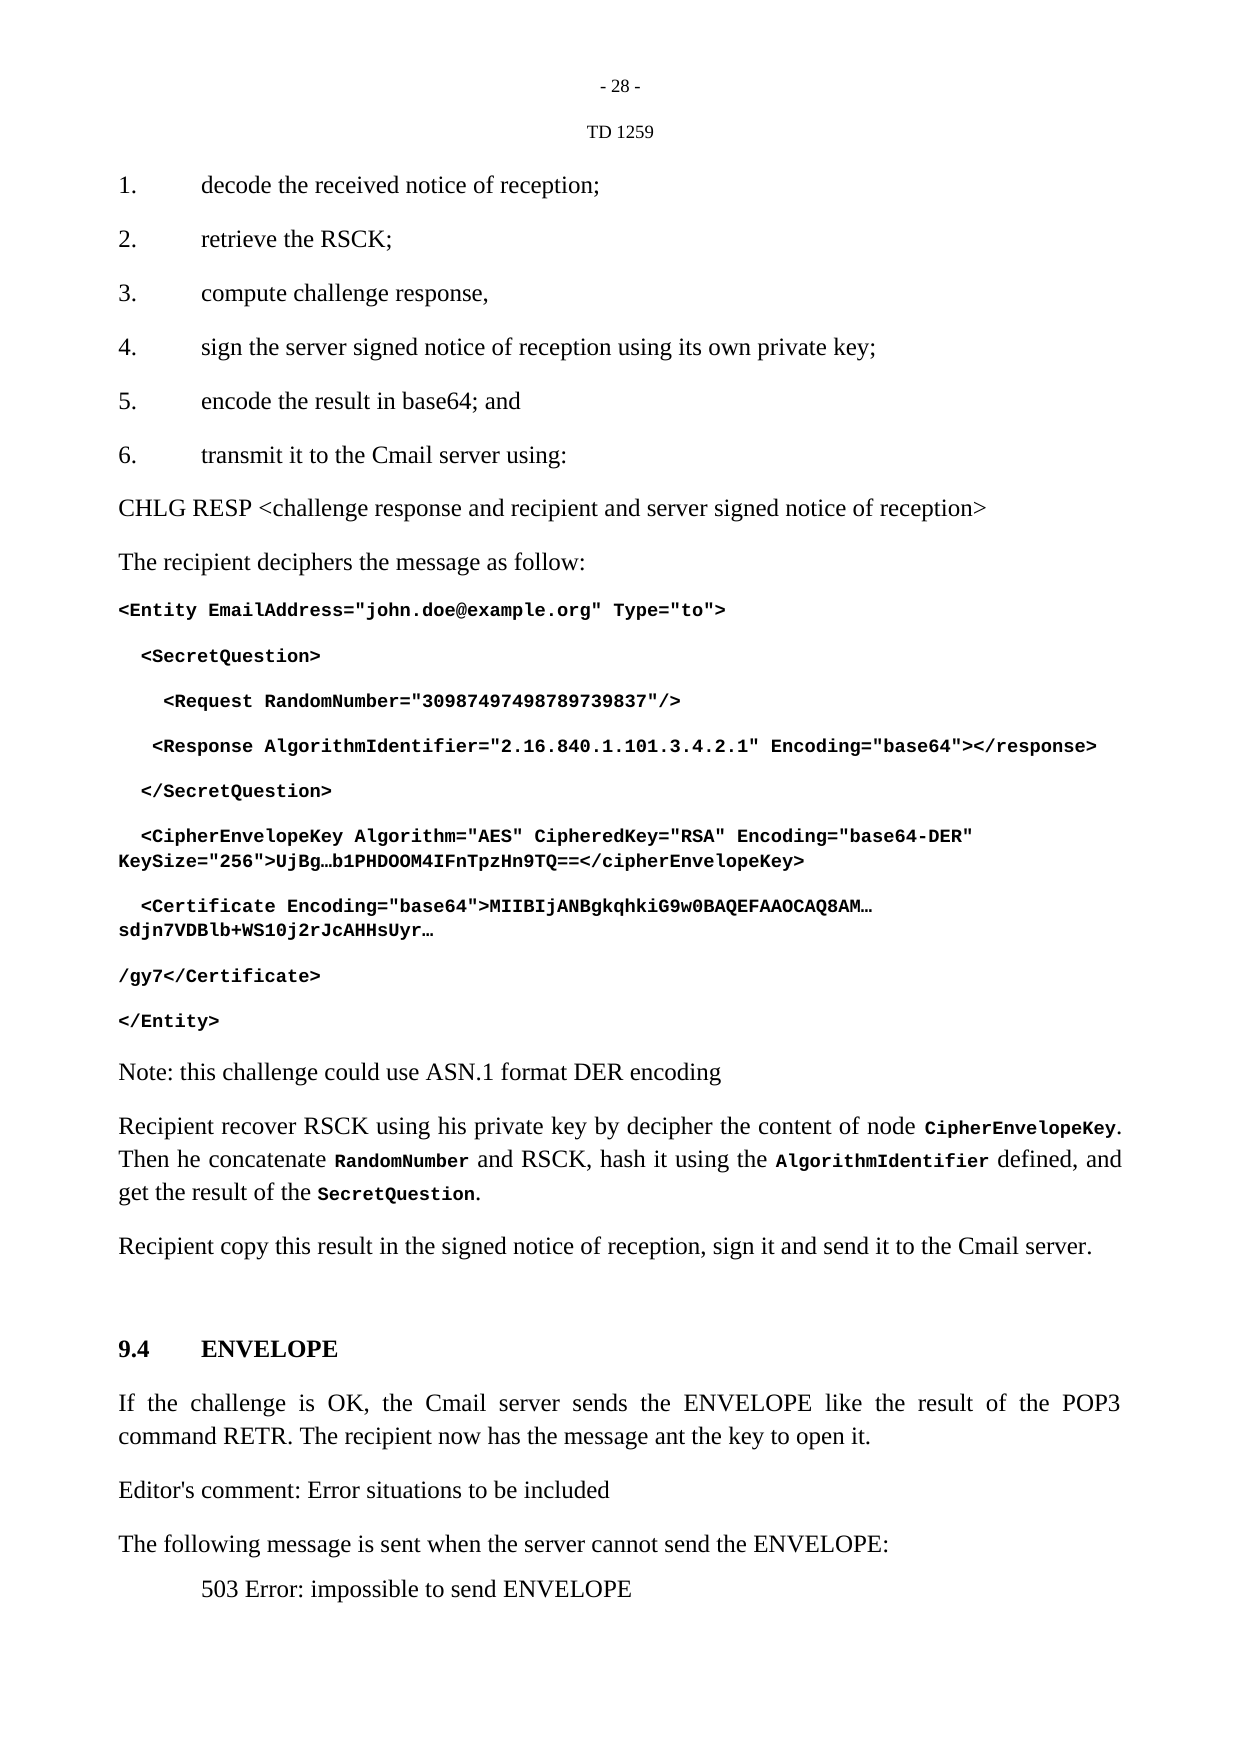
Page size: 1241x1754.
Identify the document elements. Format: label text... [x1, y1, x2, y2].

text 1. decode the received notice of reception; [118, 170, 1122, 199]
text 2. retrieve the RSCK; [118, 224, 1122, 253]
text </SecretQuestion> [118, 782, 1122, 803]
text /gy7</Certificate> [118, 966, 1122, 988]
text 3. compute challenge response, [118, 278, 1122, 307]
text </Entity> [118, 1012, 1122, 1033]
text Note: this challenge could use ASN.1 format DER encoding [118, 1057, 1122, 1086]
text <Response AlgorithmIdentifier="2.16.840.1.101.3.4.2.1" Encoding="base64"></response> [118, 737, 1122, 758]
subtitle 9.4 ENVELOPE [118, 1334, 1122, 1363]
text <CipherEnvelopeKey Algorithm="AES" CipheredKey="RSA" Encoding="base64-DER" KeySize="256">UjBg…b1PHDOOM4IFnTpzHn9TQ==</cipherEnvelopeKey> [118, 827, 1122, 873]
text 4. sign the server signed notice of reception using its own private key; [118, 332, 1122, 361]
text If the challenge is OK, the Cmail server sends the ENVELOPE like the result of the POP3 command RETR. The recipient now has the message ant the key to open it. [118, 1388, 1122, 1450]
text Recipient copy this result in the signed notice of reception, sign it and send it to the Cmail server. [118, 1231, 1122, 1260]
text <Request RandomNumber="30987497498789739837"/> [118, 692, 1122, 713]
text Recipient recover RSCK using his private key by decipher the content of node CipherEnvelopeKey. Then he concatenate RandomNumber and RSCK, hash it using the AlgorithmIdentifier defined, and get the result of the SecretQuestion. [118, 1111, 1122, 1206]
text Editor's comment: Error situations to be included [118, 1475, 1122, 1504]
text <SecretQuestion> [118, 646, 1122, 668]
text <Certificate Encoding="base64">MIIBIjANBgkqhkiG9w0BAQEFAAOCAQ8AM…sdjn7VDBlb+WS10j2rJcAHHsUyr… [118, 897, 1122, 942]
text CHLG RESP <challenge response and recipient and server signed notice of reception> [118, 493, 1122, 522]
text 503 Error: impossible to send ENVELOPE [118, 1574, 1122, 1603]
text <Entity EmailAddress="john.doe@example.org" Type="to"> [118, 601, 1122, 622]
text 5. encode the result in base64; and [118, 386, 1122, 414]
text 6. transmit it to the Cmail server using: [118, 440, 1122, 468]
text The recipient deciphers the message as follow: [118, 547, 1122, 576]
text The following message is sent when the server cannot send the ENVELOPE: [118, 1529, 1122, 1558]
